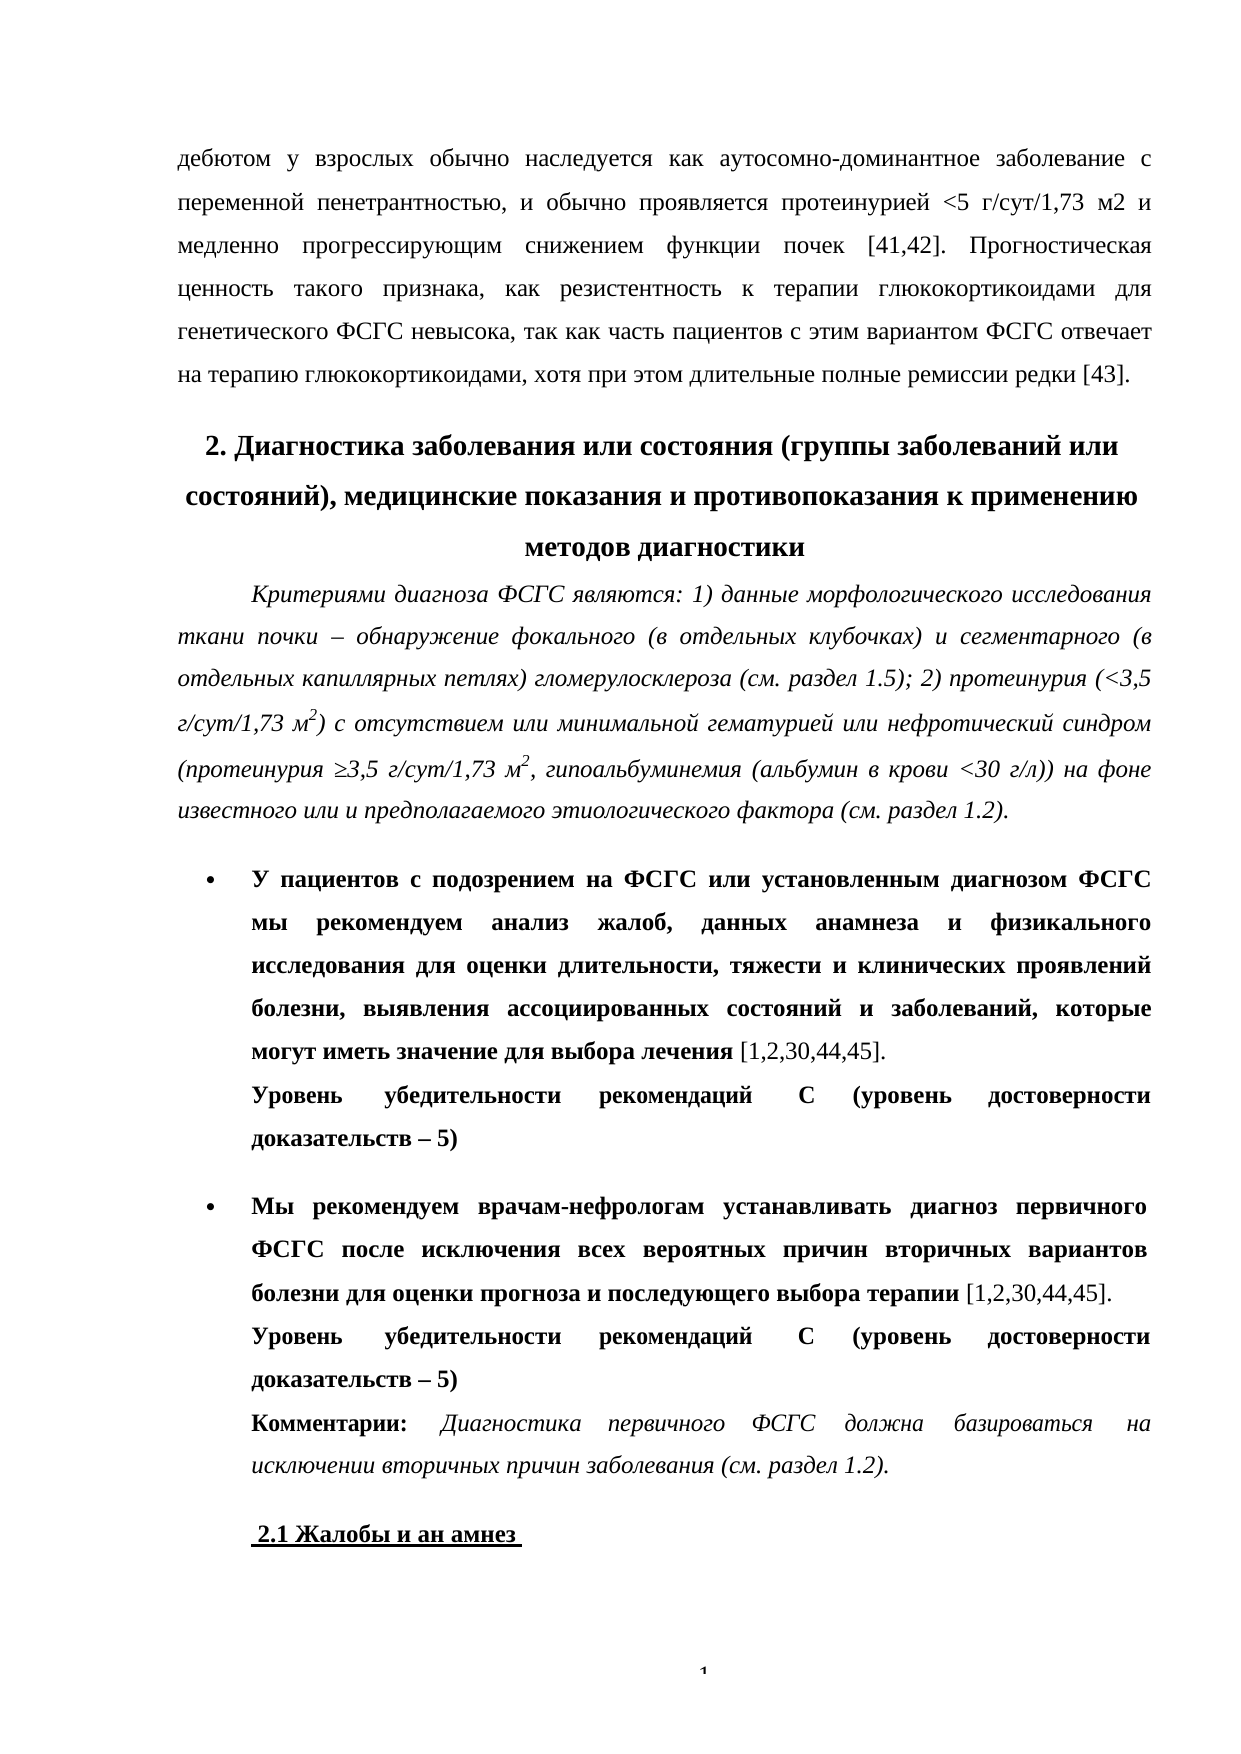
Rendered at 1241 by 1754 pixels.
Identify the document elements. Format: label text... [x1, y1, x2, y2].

subtitle 2.1 Жалобы и ан амнез [251, 1519, 1163, 1548]
subtitle Диагностика заболевания или состояния (группы заболеваний или состояний), медицинские показания и противопоказания к применению [185, 428, 1144, 512]
list Мы рекомендуем врачам-нефрологам устанавливать диагноз первичного ФСГС после исключения всех вероятных причин вторичных вариантов болезни для оценки прогноза и последующего выбора терапии [1,2,30,44,45]. Уровень убедительности рекомендаций C (уровень достоверности доказательств – 5) [207, 1191, 1152, 1393]
text Уровень убедительности рекомендаций C (уровень достоверности доказательств – 5) [251, 1080, 1152, 1152]
text дебютом у взрослых обычно наследуется как аутосомно-доминантное заболевание с переменной пенетрантностью, и обычно проявляется протеинурией <5 г/сут/1,73 м2 и медленно прогрессирующим снижением функции почек [41,42]. Прогностическая ценность такого признака, как резистентность к терапии глюкокортикоидами для генетического ФСГС невысока, так как часть пациентов с этим вариантом ФСГС отвечает на терапию глюкокортикоидами, хотя при этом длительные полные ремиссии редки [43]. [177, 143, 1152, 388]
text Комментарии: Диагностика первичного ФСГС должна базироваться на исключении вторичных причин заболевания (см. раздел 1.2). [251, 1408, 1152, 1479]
text методов диагностики [502, 529, 827, 562]
subtitle У пациентов с подозрением на ФСГС или установленным диагнозом ФСГС мы рекомендуем анализ жалоб, данных анамнеза и физикального исследования для оценки длительности, тяжести и клинических проявлений болезни, выявления ассоциированных состояний и заболеваний, которые могут иметь значение для выбора лечения [1,2,30,44,45]. [207, 864, 1152, 1065]
text Критериями диагноза ФСГС являются: 1) данные морфологического исследования ткани почки – обнаружение фокального (в отдельных клубочках) и сегментарного (в отдельных капиллярных петлях) гломерулосклероза (см. раздел 1.5); 2) протеинурия (<3,5 г/сут/1,73 м2) с отсутствием или минимальной гематурией или нефротический синдром (протеинурия ≥3,5 г/сут/1,73 м2, гипоальбуминемия (альбумин в крови <30 г/л)) на фоне известного или и предполагаемого этиологического фактора (см. раздел 1.2). [177, 579, 1152, 824]
